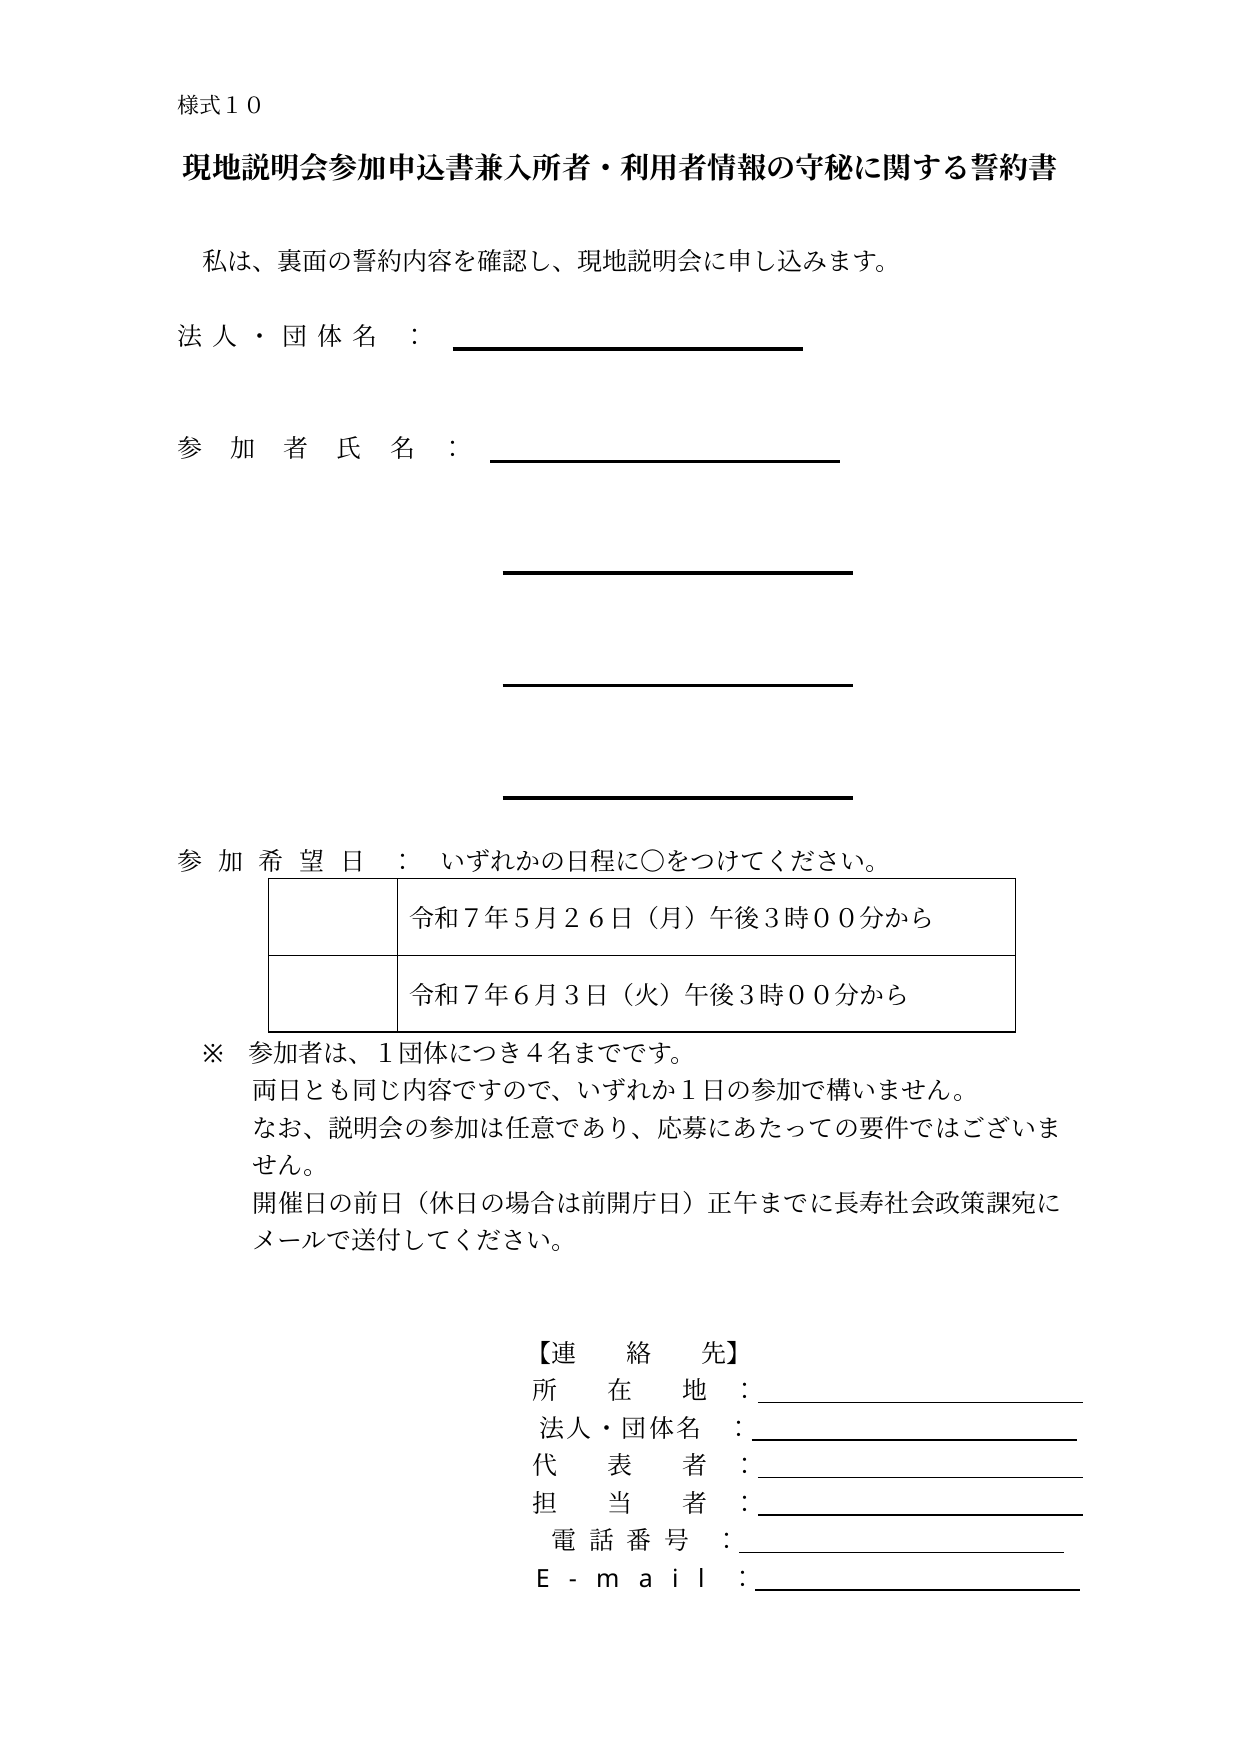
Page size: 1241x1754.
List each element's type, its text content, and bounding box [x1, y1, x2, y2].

text 【連 絡 先】 [177, 1332, 1063, 1370]
table_cell [269, 956, 397, 1031]
text 法人・団体名 ： [177, 1407, 1063, 1445]
text 両日とも同じ内容ですので、いずれか１日の参加で構いません。 [177, 1070, 1063, 1107]
text 私は、裏面の誓約内容を確認し、現地説明会に申し込みます。 [177, 240, 1063, 278]
text 電話番号 ： [177, 1520, 1063, 1557]
text 担 当 者 ： [177, 1482, 1063, 1520]
text 所 在 地 ： [177, 1370, 1063, 1407]
text 代 表 者 ： [177, 1445, 1063, 1482]
text 開催日の前日（休日の場合は前開庁日）正午までに長寿社会政策課宛にメールで送付してください。 [227, 1182, 1063, 1257]
table_cell 令和７年６月３日（火）午後３時００分から [398, 956, 1015, 1031]
text 参 加 者 氏 名 ： [177, 428, 1063, 465]
table_header 令和７年５月２６日（月）午後３時００分から [398, 879, 1015, 955]
table_header [269, 879, 397, 955]
text なお、説明会の参加は任意であり、応募にあたっての要件ではございません。 [252, 1107, 1063, 1182]
text E-mail ： [177, 1557, 1063, 1595]
text ※ 参加者は、１団体につき４名までです。 [177, 1032, 1063, 1070]
text 法人・団体名 ： [177, 315, 1063, 353]
text 現地説明会参加申込書兼入所者・利用者情報の守秘に関する誓約書 [177, 128, 1063, 203]
text 参加希望日 ： いずれかの日程に〇をつけてください。 [177, 840, 1063, 878]
